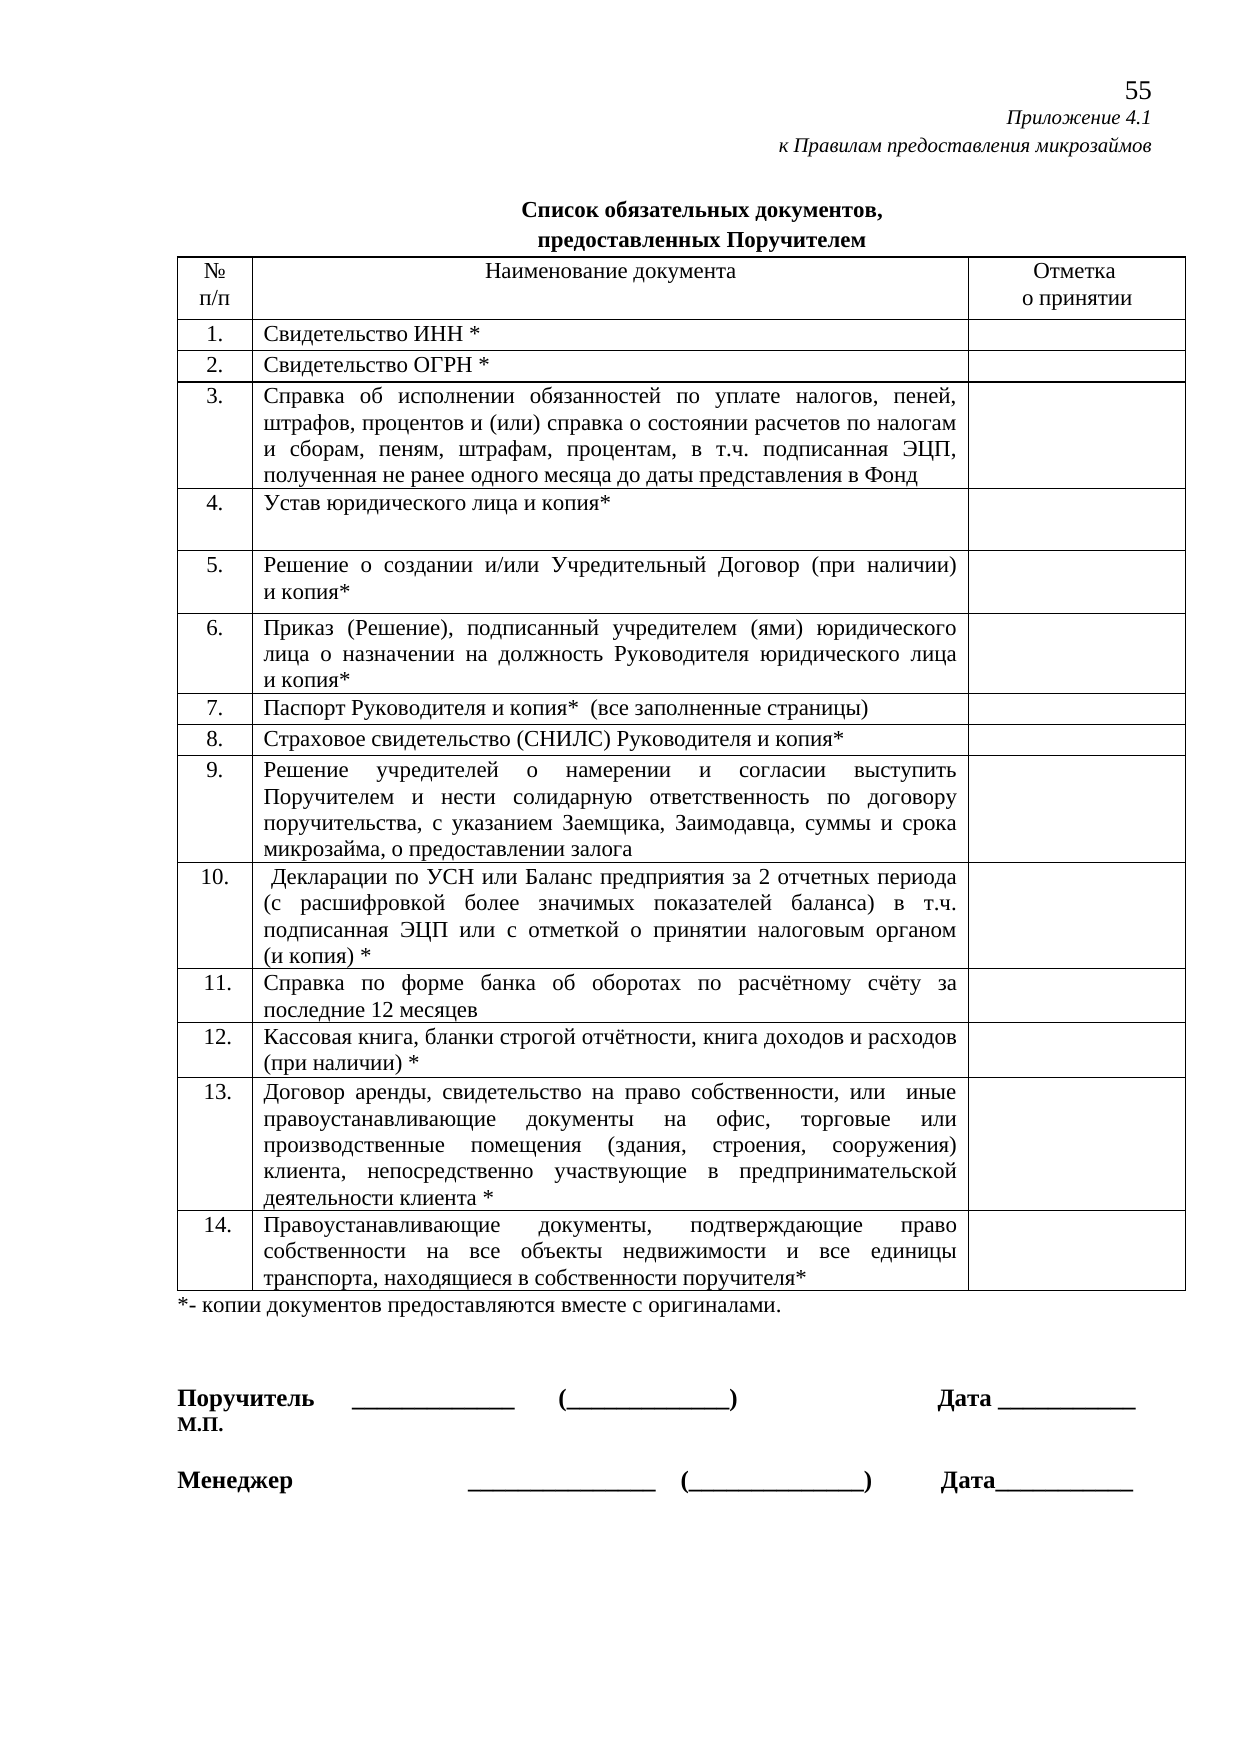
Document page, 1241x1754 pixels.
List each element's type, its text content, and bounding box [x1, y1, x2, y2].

table_cell Свидетельство ОГРН * [253, 351, 968, 381]
text Приложение 4.1 [177, 105, 1152, 129]
table_cell Устав юридического лица и копия* [253, 489, 968, 550]
table_cell [969, 551, 1185, 613]
text предоставленных Поручителем [252, 226, 1152, 252]
text Поручитель _____________ (_____________) Дата ___________ [177, 1383, 1152, 1412]
table_cell Решение учредителей о намерении и согласии выступить Поручителем и нести солидарную ответственность по договору поручительства, с указанием Заемщика, Заимодавца, суммы и срока микрозайма, о предоставлении залога [253, 756, 968, 862]
table_cell [969, 694, 1185, 724]
text М.П. [177, 1412, 1152, 1436]
text Менеджер _______________ (______________) Дата___________ [177, 1465, 1152, 1493]
table_cell 8. [178, 725, 252, 755]
table_cell [969, 756, 1185, 862]
text к Правилам предоставления микрозаймов [177, 133, 1152, 157]
table_cell 5. [178, 551, 252, 613]
table_cell 11. [178, 969, 252, 1022]
table_cell 4. [178, 489, 252, 550]
table_cell 10. [178, 863, 252, 968]
table_cell [969, 1078, 1185, 1210]
table_cell Правоустанавливающие документы, подтверждающие право собственности на все объекты недвижимости и все единицы транспорта, находящиеся в собственности поручителя* [253, 1211, 968, 1290]
table_cell [969, 969, 1185, 1022]
table_cell 2. [178, 351, 252, 381]
table_cell [969, 1211, 1185, 1290]
table_cell 1. [178, 320, 252, 350]
table_cell [969, 489, 1185, 550]
table_cell Паспорт Руководителя и копия* (все заполненные страницы) [253, 694, 968, 724]
table_cell 13. [178, 1078, 252, 1210]
table_cell Договор аренды, свидетельство на право собственности, или иные правоустанавливающие документы на офис, торговые или производственные помещения (здания, строения, сооружения) клиента, непосредственно участвующие в предпринимательской деятельности клиента * [253, 1078, 968, 1210]
table_cell 7. [178, 694, 252, 724]
table_cell 3. [178, 383, 252, 488]
table_cell 9. [178, 756, 252, 862]
table_cell [969, 863, 1185, 968]
table_cell Кассовая книга, бланки строгой отчётности, книга доходов и расходов (при наличии) * [253, 1023, 968, 1077]
table_cell Декларации по УСН или Баланс предприятия за 2 отчетных периода (с расшифровкой более значимых показателей баланса) в т.ч. подписанная ЭЦП или с отметкой о принятии налоговым органом (и копия) * [253, 863, 968, 968]
table_cell Приказ (Решение), подписанный учредителем (ями) юридического лица о назначении на должность Руководителя юридического лица и копия* [253, 614, 968, 693]
table_cell Решение о создании и/или Учредительный Договор (при наличии) и копия* [253, 551, 968, 613]
table_cell [969, 1023, 1185, 1077]
table_cell 14. [178, 1211, 252, 1290]
table_cell Свидетельство ИНН * [253, 320, 968, 350]
table_cell [969, 320, 1185, 350]
table_cell [969, 383, 1185, 488]
table_cell 6. [178, 614, 252, 693]
table_cell Справка об исполнении обязанностей по уплате налогов, пеней, штрафов, процентов и (или) справка о состоянии расчетов по налогам и сборам, пеням, штрафам, процентам, в т.ч. подписанная ЭЦП, полученная не ранее одного месяца до даты представления в Фонд [253, 383, 968, 488]
table_cell Страховое свидетельство (СНИЛС) Руководителя и копия* [253, 725, 968, 755]
table_cell [969, 725, 1185, 755]
table_header Наименование документа [253, 258, 968, 319]
table_cell [969, 351, 1185, 381]
table_cell Справка по форме банка об оборотах по расчётному счёту за последние 12 месяцев [253, 969, 968, 1022]
text Список обязательных документов, [252, 196, 1152, 222]
table_header № п/п [178, 258, 252, 319]
table_cell [969, 614, 1185, 693]
table_cell 12. [178, 1023, 252, 1077]
text *- копии документов предоставляются вместе с оригиналами. [177, 1291, 1152, 1318]
table_header Отметка о принятии [969, 258, 1185, 319]
